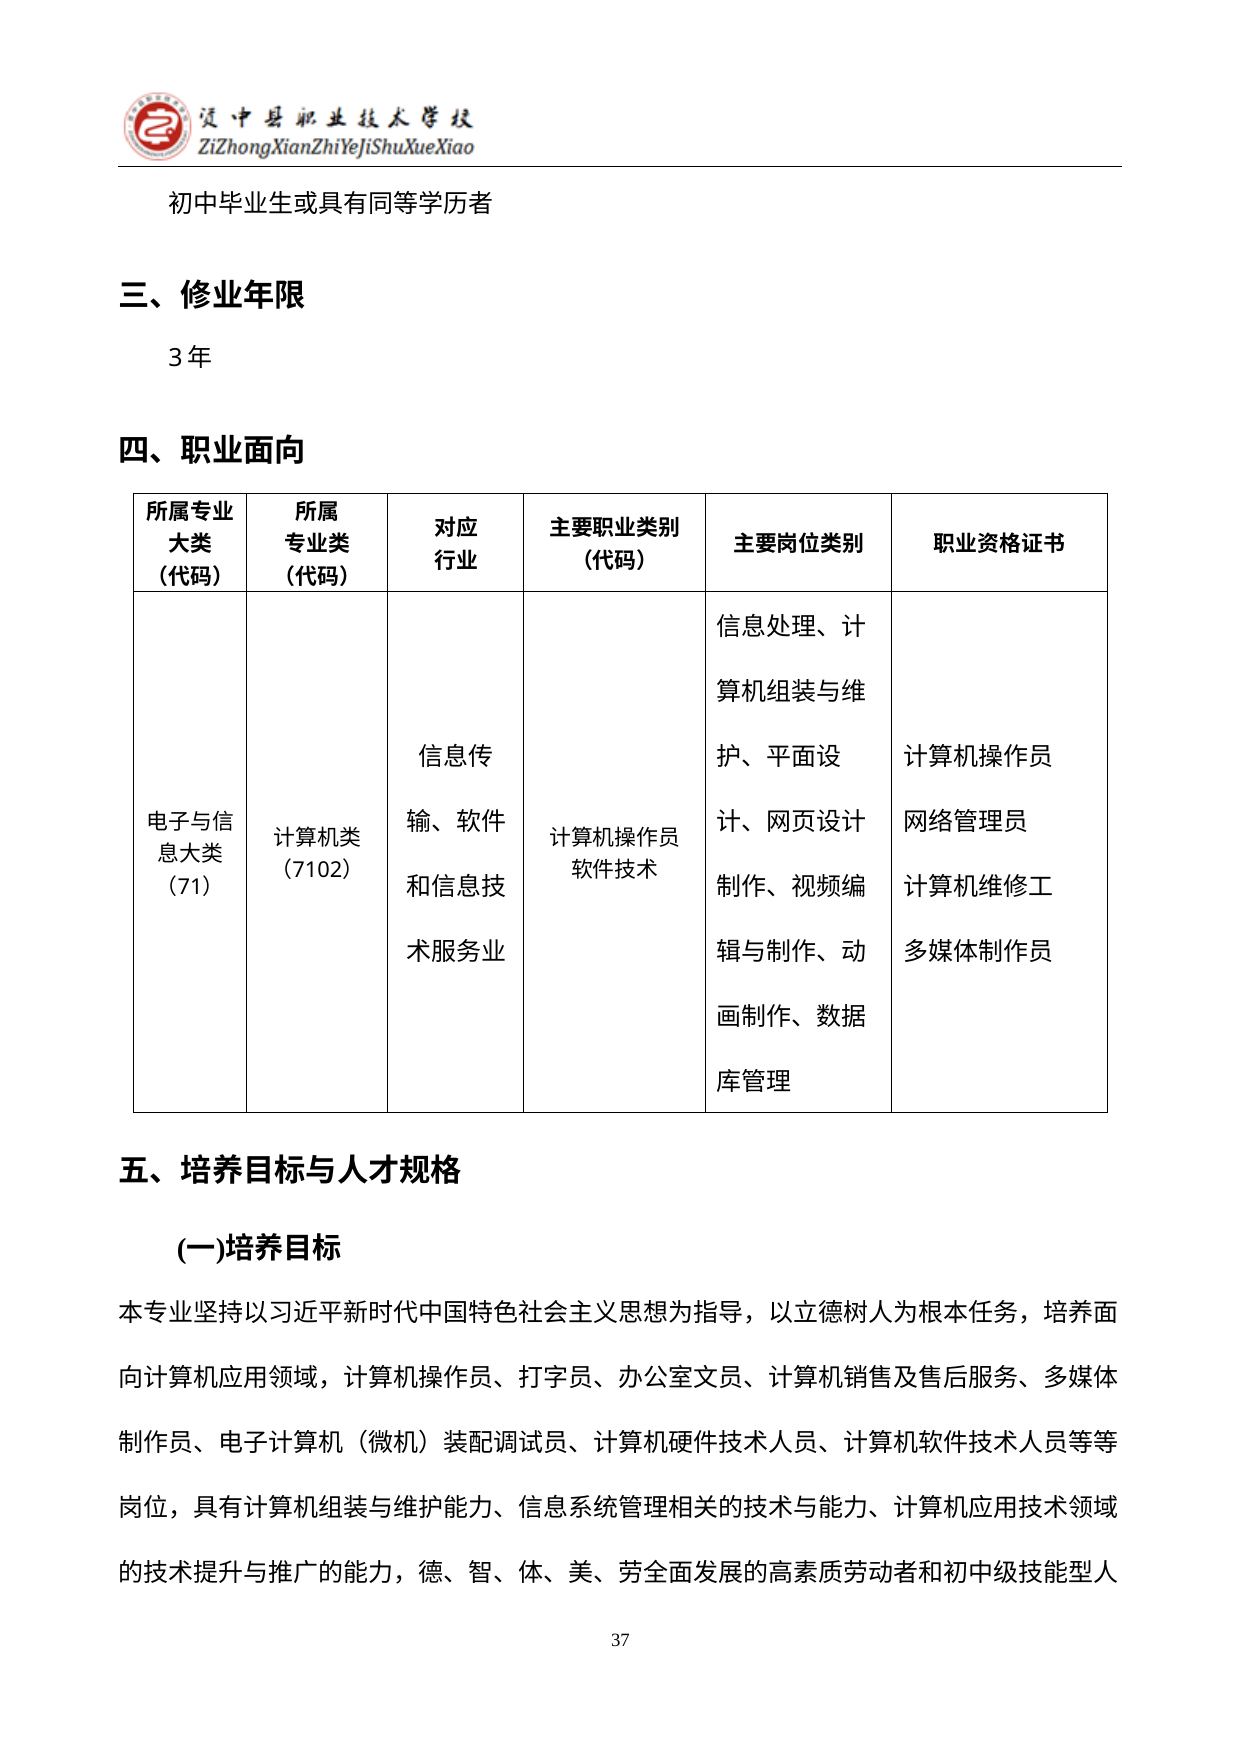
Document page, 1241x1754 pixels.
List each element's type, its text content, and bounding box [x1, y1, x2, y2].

table_header 职业资格证书 [892, 494, 1107, 591]
table_header 所属专业大类 （代码） [134, 494, 246, 591]
picture [118, 88, 481, 164]
table_cell 信息传输、软件和信息技术服务业 [388, 592, 523, 1112]
text 初中毕业生或具有同等学历者 [118, 183, 1122, 219]
table_cell 信息处理、计算机组装与维护、平面设计、网页设计制作、视频编辑与制作、动画制作、数据库管理 [706, 592, 891, 1112]
table_header 主要职业类别 （代码） [524, 494, 705, 591]
table_cell 计算机类（7102） [247, 592, 387, 1112]
text 3年 [118, 338, 1122, 374]
table_header 对应 行业 [388, 494, 523, 591]
table_header 主要岗位类别 [706, 494, 891, 591]
table_header 所属 专业类 （代码） [247, 494, 387, 591]
table_cell 计算机操作员 网络管理员 计算机维修工 多媒体制作员 [892, 592, 1107, 1112]
text 五、培养目标与人才规格 [118, 1146, 1122, 1191]
table_cell 电子与信息大类（71） [134, 592, 246, 1112]
text 四、职业面向 [118, 425, 1122, 470]
text 三、修业年限 [118, 270, 1122, 315]
table_cell 计算机操作员 软件技术 [524, 592, 705, 1112]
text (一)培养目标 [118, 1213, 1122, 1278]
